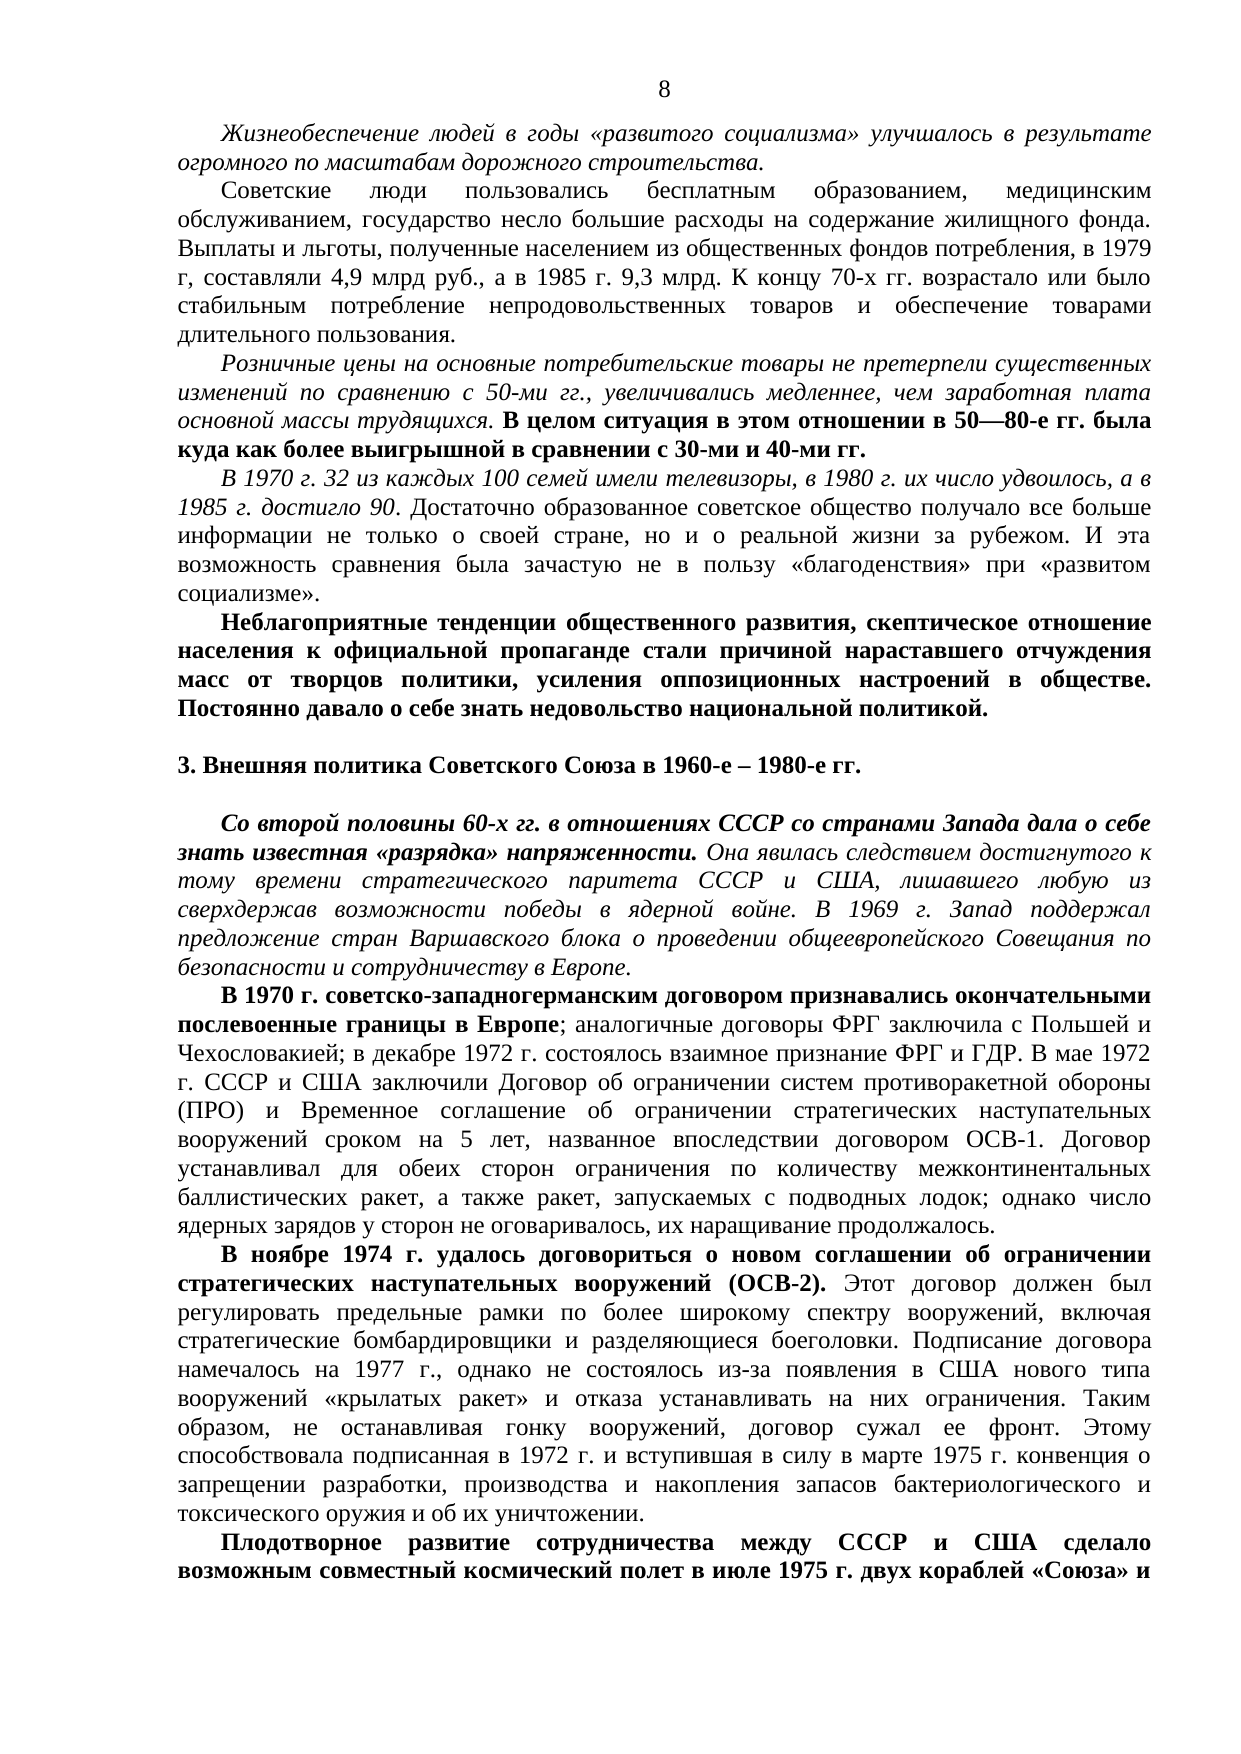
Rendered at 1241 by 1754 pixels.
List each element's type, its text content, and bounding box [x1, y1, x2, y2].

text В 1970 г. советско-западногерманским договором признавались окончательными послевоенные границы в Европе; аналогичные договоры ФРГ заключила с Польшей и Чехословакией; в декабре 1972 г. состоялось взаимное признание ФРГ и ГДР. В мае 1972 г. СССР и США заключили Договор об ограничении систем противоракетной обороны (ПРО) и Временное соглашение об ограничении стратегических наступательных вооружений сроком на 5 лет, названное впоследствии договором ОСВ-1. Договор устанавливал для обеих сторон ограничения по количеству межконтинентальных баллистических ракет, а также ракет, запускаемых с подводных лодок; однако число ядерных зарядов у сторон не оговаривалось, их наращивание продолжалось. [177, 981, 1152, 1239]
text Советские люди пользовались бесплатным образованием, медицинским обслуживанием, государство несло большие расходы на содержание жилищного фонда. Выплаты и льготы, полученные населением из общественных фондов потребления, в 1979 г, составляли 4,9 млрд руб., а в 1985 г. 9,3 млрд. К концу 70-х гг. возрастало или было стабильным потребление непродовольственных товаров и обеспечение товарами длительного пользования. [177, 176, 1152, 348]
text Жизнеобеспечение людей в годы «развитого социализма» улучшалось в результате огромного по масштабам дорожного строительства. [177, 118, 1152, 176]
text Со второй половины 60-х гг. в отношениях СССР со странами Запада дала о себе знать известная «разрядка» напряженности. Она явилась следствием достигнутого к тому времени стратегического паритета СССР и США, лишавшего любую из сверхдержав возможности победы в ядерной войне. В 1969 г. Запад поддержал предложение стран Варшавского блока о проведении общеевропейского Совещания по безопасности и сотрудничеству в Европе. [177, 808, 1152, 981]
text В 1970 г. 32 из каждых 100 семей имели телевизоры, в 1980 г. их число удвоилось, а в 1985 г. достигло 90. Достаточно образованное советское общество получало все больше информации не только о своей стране, но и о реальной жизни за рубежом. И эта возможность сравнения была зачастую не в пользу «благоденствия» при «развитом социализме». [177, 463, 1152, 607]
text 3. Внешняя политика Советского Союза в 1960-е – 1980-е гг. [177, 751, 1152, 779]
text В ноябре 1974 г. удалось договориться о новом соглашении об ограничении стратегических наступательных вооружений (ОСВ-2). Этот договор должен был регулировать предельные рамки по более широкому спектру вооружений, включая стратегические бомбардировщики и разделяющиеся боеголовки. Подписание договора намечалось на 1977 г., однако не состоялось из-за появления в США нового типа вооружений «крылатых ракет» и отказа устанавливать на них ограничения. Таким образом, не останавливая гонку вооружений, договор сужал ее фронт. Этому способствовала подписанная в 1972 г. и вступившая в силу в марте 1975 г. конвенция о запрещении разработки, производства и накопления запасов бактериологического и токсического оружия и об их уничтожении. [177, 1239, 1152, 1527]
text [177, 1527, 1152, 1584]
text Розничные цены на основные потребительские товары не претерпели существенных изменений по сравнению с 50-ми гг., увеличивались медленнее, чем заработная плата основной массы трудящихся. В целом ситуация в этом отношении в 50—80-е гг. была куда как более выигрышной в сравнении с 30-ми и 40-ми гг. [177, 348, 1152, 463]
text Неблагоприятные тенденции общественного развития, скептическое отношение населения к официальной пропаганде стали причиной нараставшего отчуждения масс от творцов политики, усиления оппозиционных настроений в обществе. Постоянно давало о себе знать недовольство национальной политикой. [177, 607, 1152, 722]
